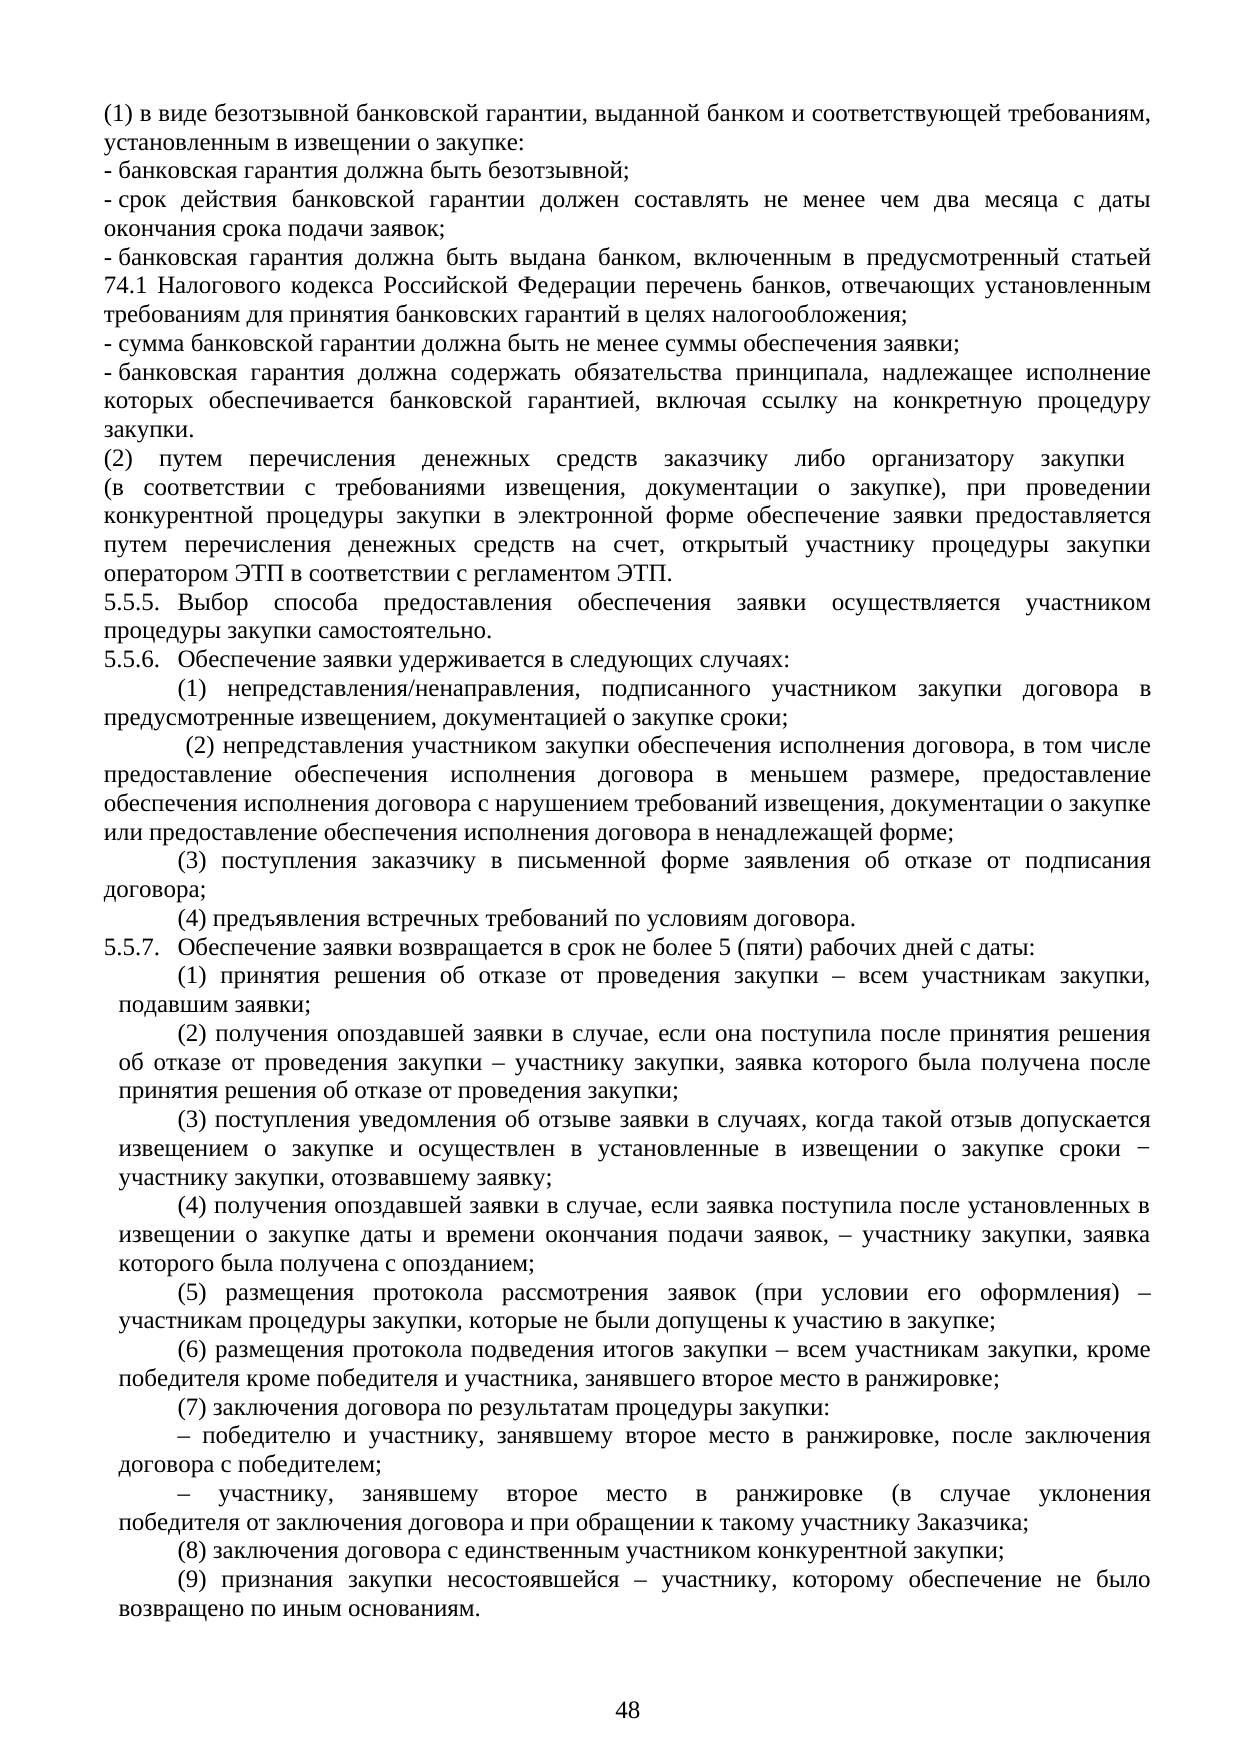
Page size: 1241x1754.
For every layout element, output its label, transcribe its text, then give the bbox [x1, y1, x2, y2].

text (3) поступления заказчику в письменной форме заявления об отказе от подписания договора; [103, 845, 1152, 903]
text - банковская гарантия должна быть выдана банком, включенным в предусмотренный статьей 74.1 Налогового кодекса Российской Федерации перечень банков, отвечающих установленным требованиям для принятия банковских гарантий в целях налогообложения; [103, 242, 1152, 328]
text (2) непредставления участником закупки обеспечения исполнения договора, в том числе предоставление обеспечения исполнения договора в меньшем размере, предоставление обеспечения исполнения договора с нарушением требований извещения, документации о закупке или предоставление обеспечения исполнения договора в ненадлежащей форме; [103, 730, 1152, 845]
text – победителю и участнику, занявшему второе место в ранжировке, после заключения договора с победителем; [118, 1420, 1152, 1478]
text (2) получения опоздавшей заявки в случае, если она поступила после принятия решения об отказе от проведения закупки – участнику закупки, заявка которого была получена после принятия решения об отказе от проведения закупки; [118, 1018, 1152, 1104]
text - банковская гарантия должна содержать обязательства принципала, надлежащее исполнение которых обеспечивается банковской гарантией, включая ссылку на конкретную процедуру закупки. [103, 357, 1152, 443]
text (6) размещения протокола подведения итогов закупки – всем участникам закупки, кроме победителя кроме победителя и участника, занявшего второе место в ранжировке; [118, 1334, 1152, 1392]
text (1) непредставления/ненаправления, подписанного участником закупки договора в предусмотренные извещением, документацией о закупке сроки; [103, 673, 1152, 730]
text (5) размещения протокола рассмотрения заявок (при условии его оформления) – участникам процедуры закупки, которые не были допущены к участию в закупке; [118, 1277, 1152, 1334]
text (8) заключения договора с единственным участником конкурентной закупки; [118, 1535, 1152, 1564]
text - сумма банковской гарантии должна быть не менее суммы обеспечения заявки; [103, 328, 1152, 357]
text (1) принятия решения об отказе от проведения закупки – всем участникам закупки, подавшим заявки; [118, 960, 1152, 1018]
text - банковская гарантия должна быть безотзывной; [103, 155, 1152, 184]
text (4) получения опоздавшей заявки в случае, если заявка поступила после установленных в извещении о закупке даты и времени окончания подачи заявок, – участнику закупки, заявка которого была получена с опозданием; [118, 1190, 1152, 1277]
text – участнику, занявшему второе место в ранжировке (в случае уклонения победителя от заключения договора и при обращении к такому участнику Заказчика; [118, 1478, 1152, 1535]
text (2) путем перечисления денежных средств заказчику либо организатору закупки (в соответствии с требованиями извещения, документации о закупке), при проведении конкурентной процедуры закупки в электронной форме обеспечение заявки предоставляется путем перечисления денежных средств на счет, открытый участнику процедуры закупки оператором ЭТП в соответствии с регламентом ЭТП. [103, 443, 1152, 587]
list Обеспечение заявки удерживается в следующих случаях: [103, 644, 1152, 673]
text (1) в виде безотзывной банковской гарантии, выданной банком и соответствующей требованиям, установленным в извещении о закупке: [103, 98, 1152, 155]
text (9) признания закупки несостоявшейся – участнику, которому обеспечение не было возвращено по иным основаниям. [118, 1564, 1152, 1622]
list Выбор способа предоставления обеспечения заявки осуществляется участником процедуры закупки самостоятельно. [103, 587, 1152, 644]
text - срок действия банковской гарантии должен составлять не менее чем два месяца с даты окончания срока подачи заявок; [103, 184, 1152, 242]
text (4) предъявления встречных требований по условиям договора. [103, 903, 1152, 932]
text (7) заключения договора по результатам процедуры закупки: [118, 1392, 1152, 1420]
text (3) поступления уведомления об отзыве заявки в случаях, когда такой отзыв допускается извещением о закупке и осуществлен в установленные в извещении о закупке сроки − участнику закупки, отозвавшему заявку; [118, 1104, 1152, 1190]
list Обеспечение заявки возвращается в срок не более 5 (пяти) рабочих дней с даты: [103, 932, 1152, 960]
